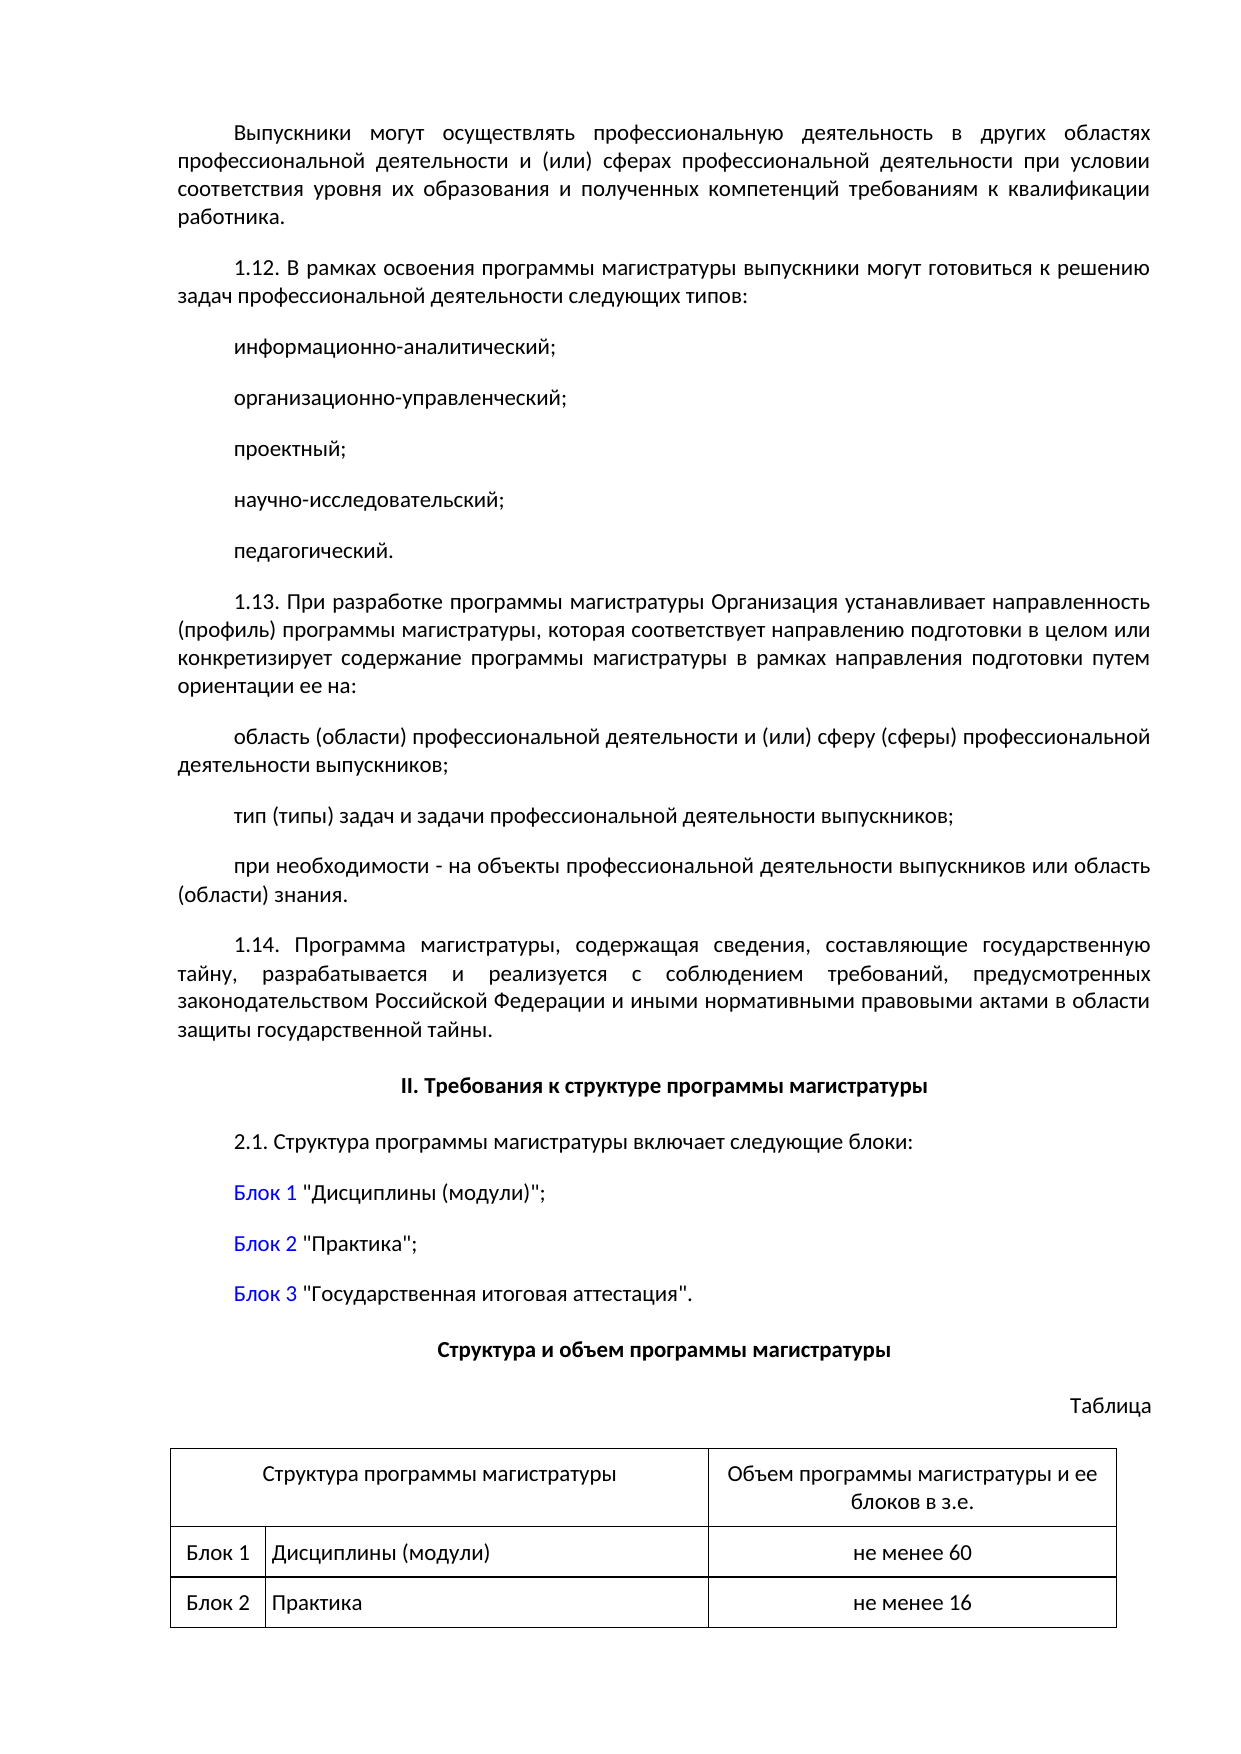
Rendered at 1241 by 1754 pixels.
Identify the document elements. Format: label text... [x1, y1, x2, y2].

text 2.1. Структура программы магистратуры включает следующие блоки: [177, 1127, 1152, 1155]
table_cell Практика [266, 1578, 708, 1627]
text область (области) профессиональной деятельности и (или) сферу (сферы) профессиональной деятельности выпускников; [177, 722, 1152, 778]
table_cell не менее 16 [709, 1578, 1116, 1627]
title II. Требования к структуре программы магистратуры [177, 1071, 1152, 1099]
table_cell Блок 1 [171, 1527, 265, 1576]
text Блок 3 "Государственная итоговая аттестация". [177, 1279, 1152, 1308]
table_header Структура программы магистратуры [171, 1449, 708, 1526]
text информационно-аналитический; [177, 332, 1152, 360]
text проектный; [177, 434, 1152, 462]
text при необходимости - на объекты профессиональной деятельности выпускников или область (области) знания. [177, 852, 1152, 908]
text 1.13. При разработке программы магистратуры Организация устанавливает направленность (профиль) программы магистратуры, которая соответствует направлению подготовки в целом или конкретизирует содержание программы магистратуры в рамках направления подготовки путем ориентации ее на: [177, 587, 1152, 699]
text тип (типы) задач и задачи профессиональной деятельности выпускников; [177, 801, 1152, 829]
text организационно-управленческий; [177, 383, 1152, 411]
table_header Объем программы магистратуры и ее блоков в з.е. [709, 1449, 1116, 1526]
text научно-исследовательский; [177, 485, 1152, 513]
text Блок 1 "Дисциплины (модули)"; [177, 1178, 1152, 1206]
text Блок 2 "Практика"; [177, 1229, 1152, 1257]
text педагогический. [177, 536, 1152, 564]
table_cell Дисциплины (модули) [266, 1527, 708, 1576]
title Структура и объем программы магистратуры [177, 1336, 1152, 1364]
text Выпускники могут осуществлять профессиональную деятельность в других областях профессиональной деятельности и (или) сферах профессиональной деятельности при условии соответствия уровня их образования и полученных компетенций требованиям к квалификации работника. [177, 118, 1152, 230]
table_cell Блок 2 [171, 1578, 265, 1627]
text 1.14. Программа магистратуры, содержащая сведения, составляющие государственную тайну, разрабатывается и реализуется с соблюдением требований, предусмотренных законодательством Российской Федерации и иными нормативными правовыми актами в области защиты государственной тайны. [177, 931, 1152, 1043]
text Таблица [177, 1392, 1152, 1420]
text 1.12. В рамках освоения программы магистратуры выпускники могут готовиться к решению задач профессиональной деятельности следующих типов: [177, 253, 1152, 309]
table_cell не менее 60 [709, 1527, 1116, 1576]
